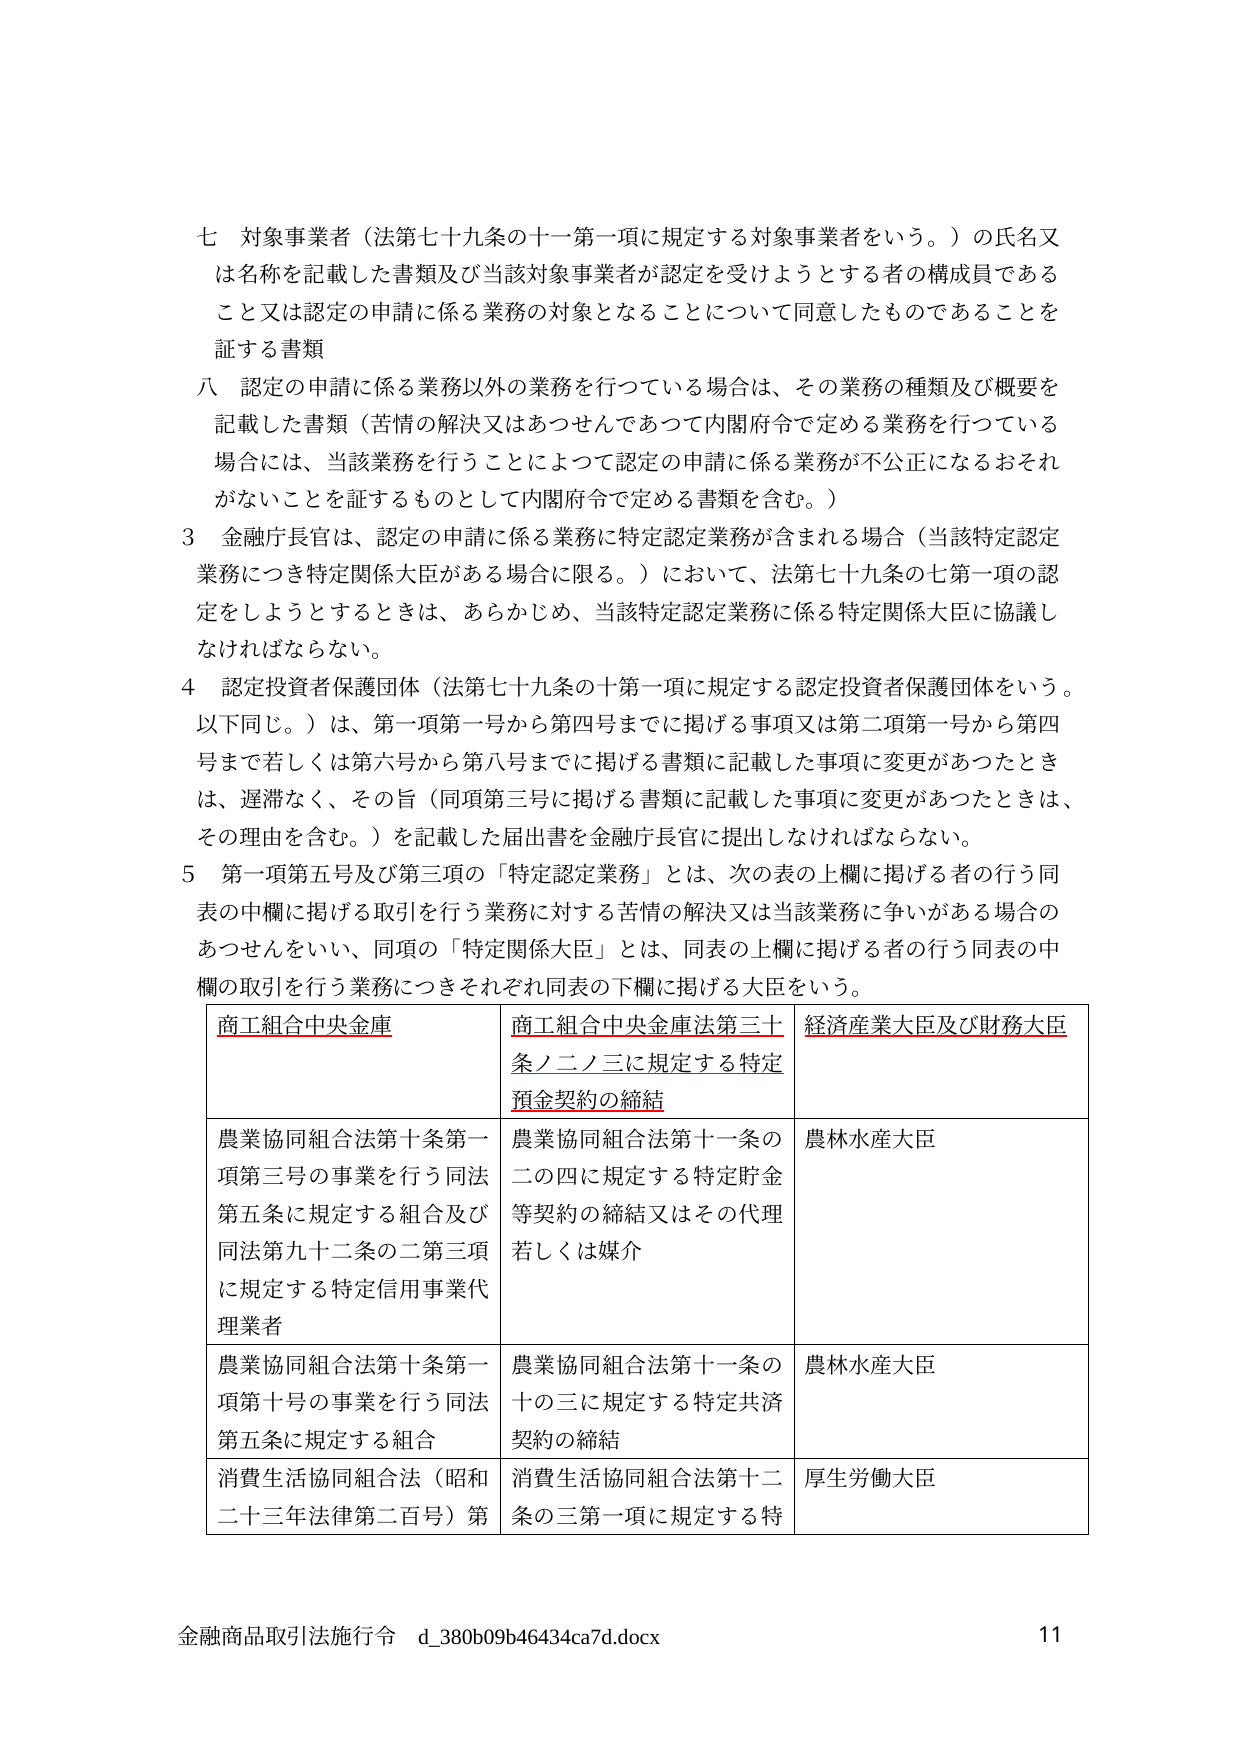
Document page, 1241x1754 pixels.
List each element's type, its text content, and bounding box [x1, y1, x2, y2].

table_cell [207, 1459, 500, 1533]
text ４ 認定投資者保護団体（法第七十九条の十第一項に規定する認定投資者保護団体をいう。以下同じ。）は、第一項第一号から第四号までに掲げる事項又は第二項第一号から第四号まで若しくは第六号から第八号までに掲げる書類に記載した事項に変更があつたときは、遅滞なく、その旨（同項第三号に掲げる書類に記載した事項に変更があつたときは、その理由を含む。）を記載した届出書を金融庁長官に提出しなければならない。 [177, 667, 1063, 854]
text ３ 金融庁長官は、認定の申請に係る業務に特定認定業務が含まれる場合（当該特定認定業務につき特定関係大臣がある場合に限る。）において、法第七十九条の七第一項の認定をしようとするときは、あらかじめ、当該特定認定業務に係る特定関係大臣に協議しなければならない。 [177, 517, 1063, 667]
table_cell 農業協同組合法第十一条の二の四に規定する特定貯金等契約の締結又はその代理若しくは媒介 [501, 1119, 794, 1344]
table_header 経済産業大臣及び財務大臣 [795, 1005, 1088, 1118]
table_header 商工組合中央金庫法第三十条ノ二ノ三に規定する特定預金契約の締結 [501, 1005, 794, 1118]
table_cell 農林水産大臣 [795, 1119, 1088, 1344]
table_cell 農林水産大臣 [795, 1345, 1088, 1457]
text 八 認定の申請に係る業務以外の業務を行つている場合は、その業務の種類及び概要を記載した書類（苦情の解決又はあつせんであつて内閣府令で定める業務を行つている場合には、当該業務を行うことによつて認定の申請に係る業務が不公正になるおそれがないことを証するものとして内閣府令で定める書類を含む。） [196, 367, 1063, 517]
table_header 商工組合中央金庫 [207, 1005, 500, 1118]
text 七 対象事業者（法第七十九条の十一第一項に規定する対象事業者をいう。）の氏名又は名称を記載した書類及び当該対象事業者が認定を受けようとする者の構成員であること又は認定の申請に係る業務の対象となることについて同意したものであることを証する書類 [196, 217, 1063, 367]
table_cell 農業協同組合法第十条第一項第三号の事業を行う同法第五条に規定する組合及び同法第九十二条の二第三項に規定する特定信用事業代理業者 [207, 1119, 500, 1344]
table_cell 厚生労働大臣 [795, 1459, 1088, 1533]
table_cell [501, 1459, 794, 1533]
table_cell 農業協同組合法第十一条の十の三に規定する特定共済契約の締結 [501, 1345, 794, 1457]
text ５ 第一項第五号及び第三項の「特定認定業務」とは、次の表の上欄に掲げる者の行う同表の中欄に掲げる取引を行う業務に対する苦情の解決又は当該業務に争いがある場合のあつせんをいい、同項の「特定関係大臣」とは、同表の上欄に掲げる者の行う同表の中欄の取引を行う業務につきそれぞれ同表の下欄に掲げる大臣をいう。 [177, 854, 1063, 1004]
table_cell 農業協同組合法第十条第一項第十号の事業を行う同法第五条に規定する組合 [207, 1345, 500, 1457]
